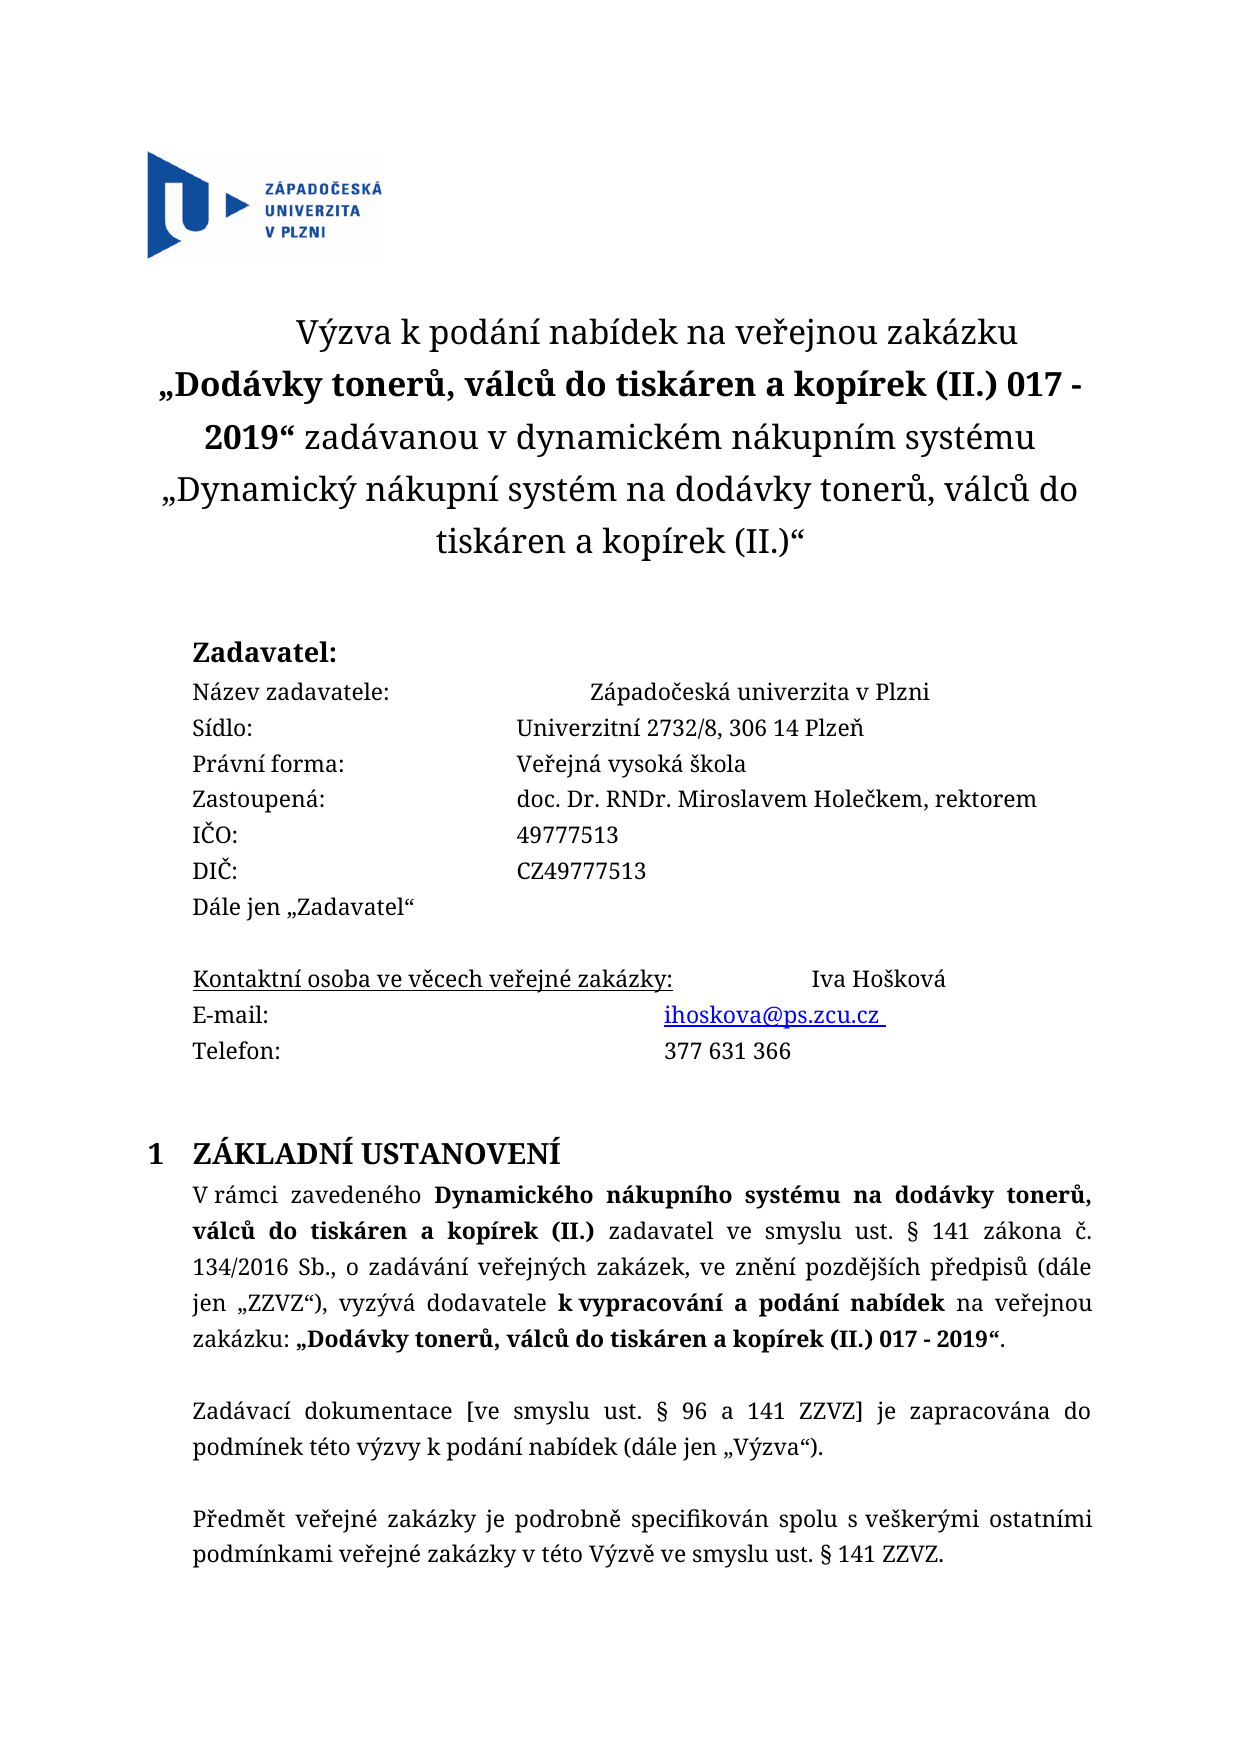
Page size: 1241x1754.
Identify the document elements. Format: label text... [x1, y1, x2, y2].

text Zadávací dokumentace [ve smyslu ust. § 96 a 141 ZZVZ] je zapracována do podmínek této výzvy k podání nabídek (dále jen „Výzva“). [192, 1395, 1093, 1462]
text Předmět veřejné zakázky je podrobně specifikován spolu s veškerými ostatními podmínkami veřejné zakázky v této Výzvě ve smyslu ust. § 141 ZZVZ. [192, 1502, 1093, 1570]
text Zadavatel: [192, 633, 1093, 670]
subtitle ZÁKLADNÍ USTANOVENÍ [148, 1133, 1093, 1173]
text IČO: 49777513 [148, 819, 1093, 851]
text Dále jen „Zadavatel“ [148, 891, 1093, 922]
text DIČ: CZ49777513 [148, 855, 1093, 887]
text Zastoupená: doc. Dr. RNDr. Miroslavem Holečkem, rektorem [192, 783, 1093, 815]
text E-mail: ihoskova@ps.zcu.cz [148, 999, 1093, 1030]
text Právní forma: Veřejná vysoká škola [148, 747, 1093, 779]
text Kontaktní osoba ve věcech veřejné zakázky: Iva Hošková [148, 963, 1093, 994]
picture [147, 151, 382, 259]
text Výzva k podání nabídek na veřejnou zakázku „Dodávky tonerů, válců do tiskáren a kopírek (II.) 017 - 2019“ zadávanou v dynamickém nákupním systému „Dynamický nákupní systém na dodávky tonerů, válců do tiskáren a kopírek (II.)“ [148, 309, 1093, 563]
text Telefon: 377 631 366 [148, 1035, 1093, 1066]
text Sídlo: Univerzitní 2732/8, 306 14 Plzeň [148, 712, 1093, 743]
text V rámci zavedeného Dynamického nákupního systému na dodávky tonerů, válců do tiskáren a kopírek (II.) zadavatel ve smyslu ust. § 141 zákona č. 134/2016 Sb., o zadávání veřejných zakázek, ve znění pozdějších předpisů (dále jen „ZZVZ“), vyzývá dodavatele k vypracování a podání nabídek na veřejnou zakázku: „Dodávky tonerů, válců do tiskáren a kopírek (II.) 017 - 2019“. [192, 1179, 1093, 1354]
text Název zadavatele: Západočeská univerzita v Plzni [148, 676, 1093, 707]
